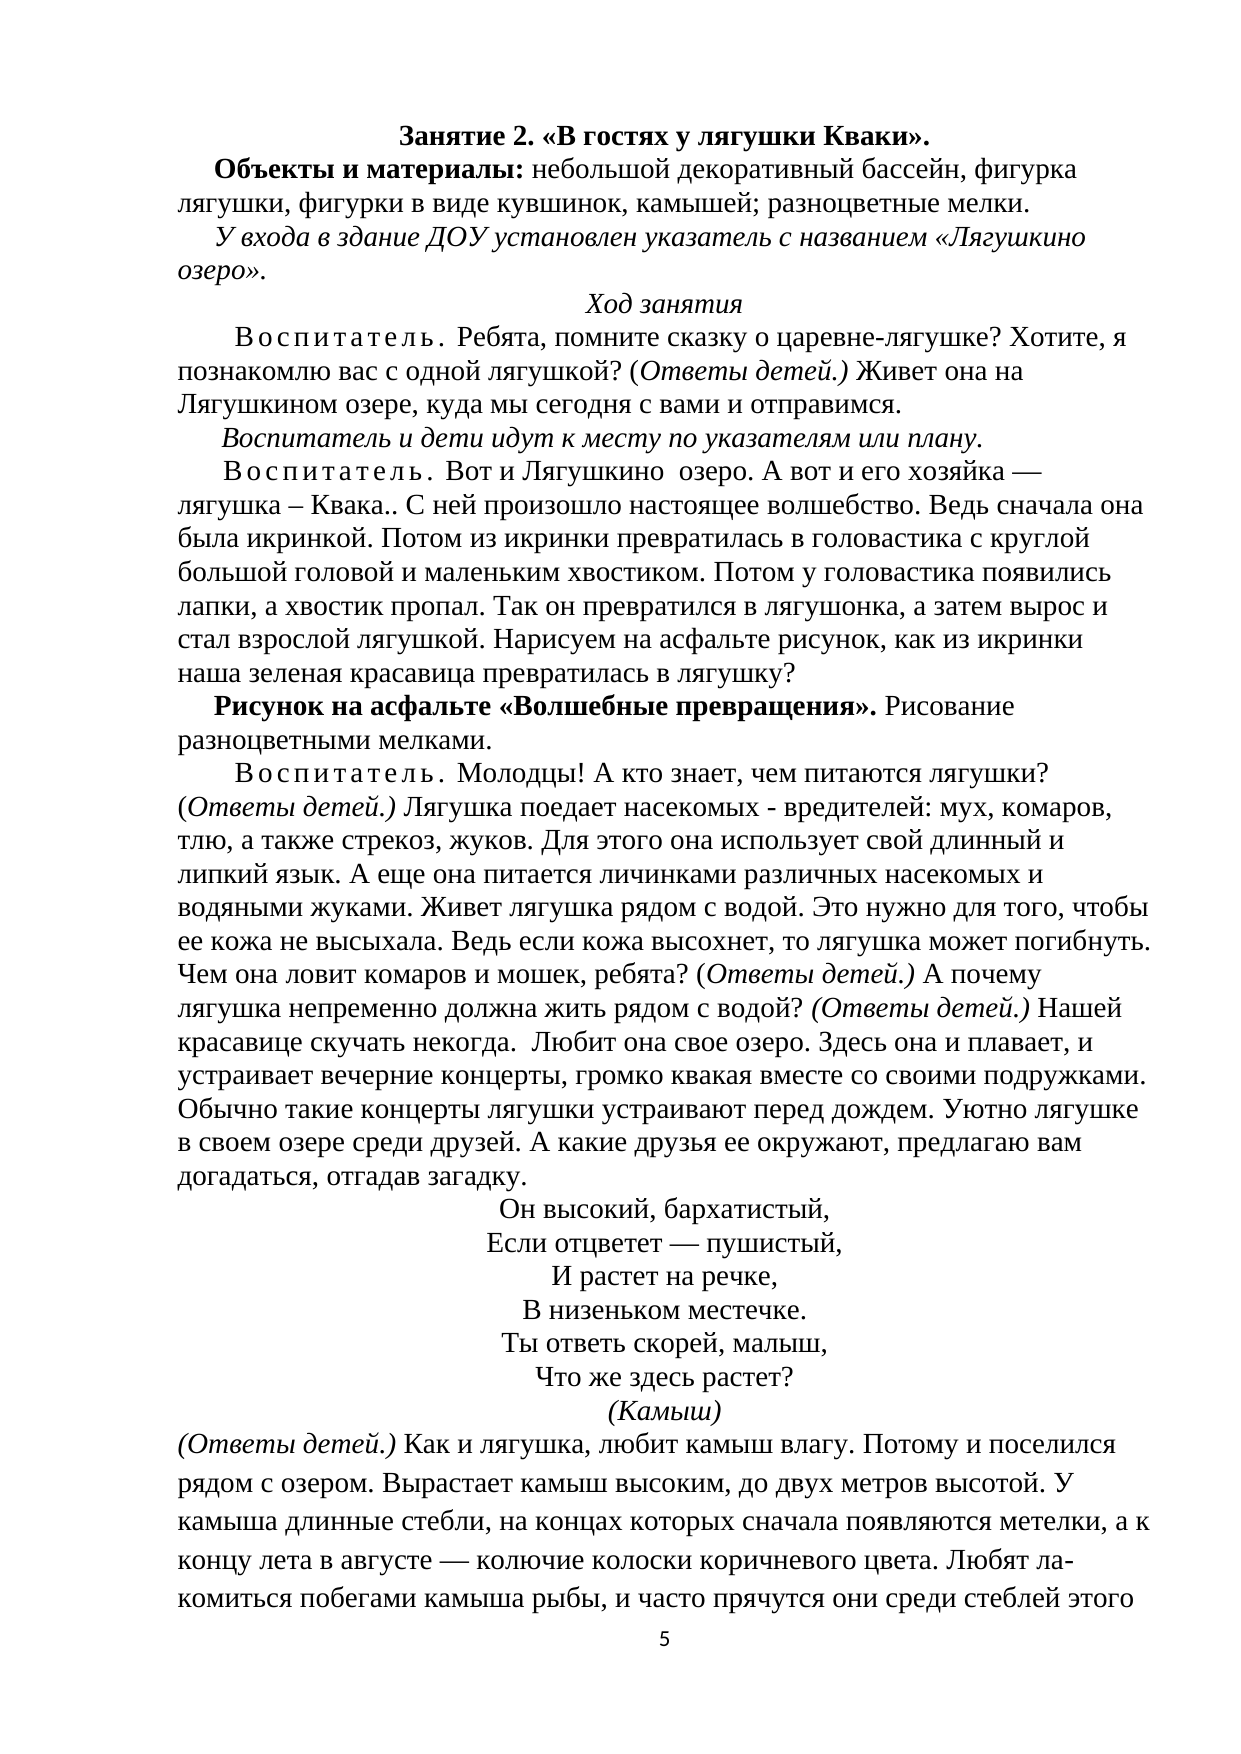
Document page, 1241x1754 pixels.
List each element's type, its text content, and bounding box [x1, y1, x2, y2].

text Занятие 2. «В гостях у лягушки Кваки». [177, 118, 1152, 152]
text Ты ответь скорей, малыш, [177, 1326, 1152, 1359]
text У входа в здание ДОУ установлен указатель с названием «Лягушкино озеро». [177, 219, 1152, 286]
text В низеньком местечке. [177, 1292, 1152, 1326]
text Если отцветет — пушистый, [177, 1225, 1152, 1258]
text Что же здесь растет? [177, 1359, 1152, 1393]
text Он высокий, бархатистый, [177, 1191, 1152, 1225]
text Воспитатель. Вот и Лягушкино озеро. А вот и его хозяйка — лягушка – Квака.. С ней произошло настоящее волшебство. Ведь сначала она была икринкой. Потом из икринки превратилась в головастика с круглой большой головой и маленьким хвостиком. Потом у головастика появились лапки, а хвостик пропал. Так он превратился в лягушонка, а затем вырос и стал взрослой лягушкой. Нарисуем на асфальте рисунок, как из икринки наша зеленая красавица превратилась в лягушку? [177, 453, 1152, 688]
text Воспитатель. Молодцы! А кто знает, чем питаются лягушки? (Ответы детей.) Лягушка поедает насекомых - вредителей: мух, комаров, тлю, а также стрекоз, жуков. Для этого она использует свой длинный и липкий язык. А еще она питается личинками различных насекомых и водяными жуками. Живет лягушка рядом с водой. Это нужно для того, чтобы ее кожа не высыхала. Ведь если кожа высохнет, то лягушка может погибнуть. Чем она ловит комаров и мошек, ребята? (Ответы детей.) А почему лягушка непременно должна жить рядом с водой? (Ответы детей.) Нашей красавице скучать некогда. Любит она свое озеро. Здесь она и плавает, и устраивает вечерние концерты, громко квакая вместе со своими подружками. Обычно такие концерты лягушки устраивают перед дождем. Уютно лягушке в своем озере среди друзей. А какие друзья ее окружают, предлагаю вам догадаться, отгадав загадку. [177, 755, 1152, 1191]
text (Камыш) [177, 1393, 1152, 1426]
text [177, 1426, 1152, 1614]
text И растет на речке, [177, 1258, 1152, 1292]
text Ход занятия [177, 286, 1152, 319]
text Воспитатель. Ребята, помните сказку о царевне-лягушке? Хотите, я познакомлю вас с одной лягушкой? (Ответы детей.) Живет она на Лягушкином озере, куда мы сегодня с вами и отправимся. [177, 319, 1152, 420]
text Объекты и материалы: небольшой декоративный бассейн, фигурка лягушки, фигурки в виде кувшинок, камышей; разноцветные мелки. [177, 152, 1152, 219]
text Рисунок на асфальте «Волшебные превращения». Рисование разноцветными мелками. [177, 688, 1152, 755]
text Воспитатель и дети идут к месту по указателям или плану. [177, 420, 1152, 453]
